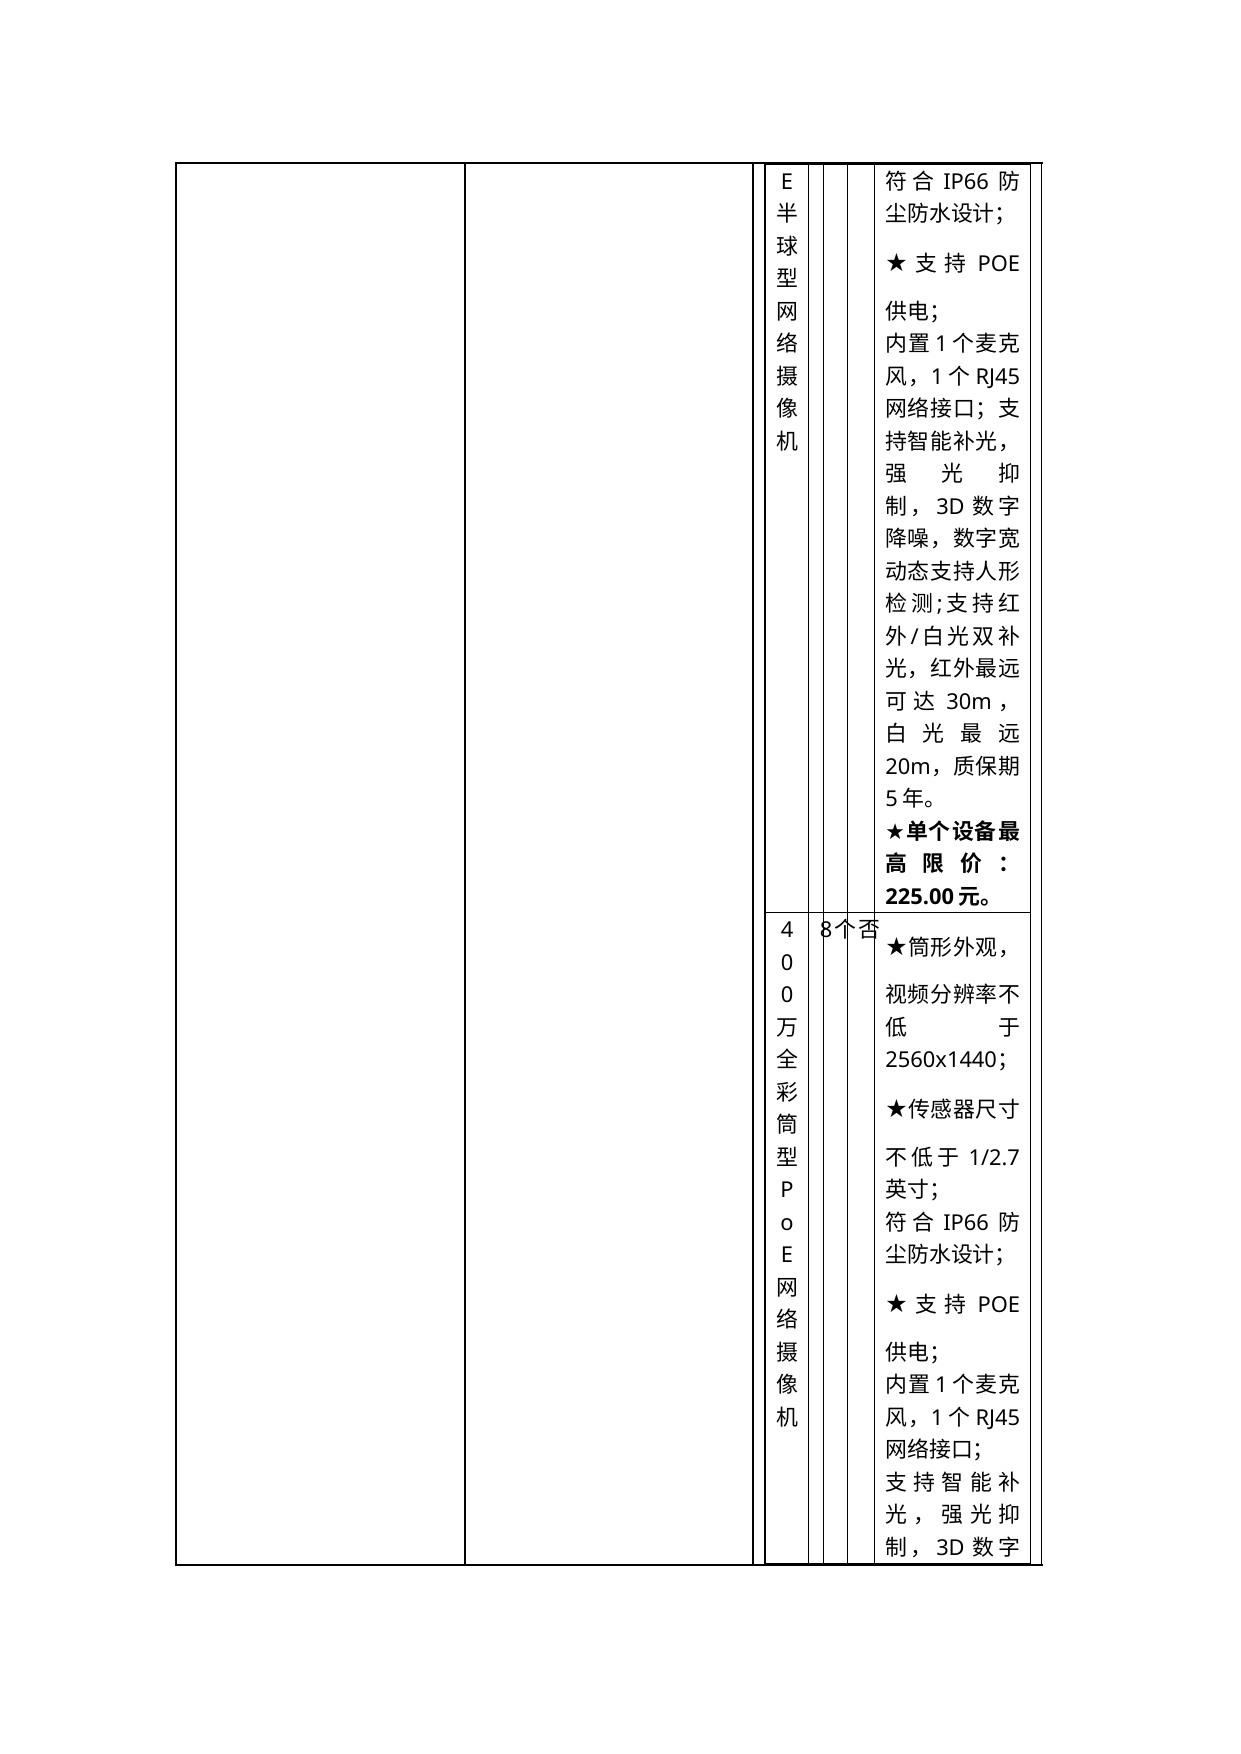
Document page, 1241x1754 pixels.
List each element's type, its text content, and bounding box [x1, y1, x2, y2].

table_cell [824, 165, 847, 912]
table_cell [848, 913, 874, 1563]
table_cell [809, 913, 823, 1563]
table_cell [466, 164, 752, 1564]
table_cell [766, 165, 808, 912]
table_cell 1 [177, 164, 464, 1564]
table_cell [875, 913, 1030, 1563]
table_cell [848, 165, 874, 912]
table_cell [824, 913, 847, 1563]
table_cell [875, 165, 1030, 912]
table_cell [766, 913, 808, 1563]
table_cell [809, 165, 823, 912]
table_cell [1031, 164, 1041, 1564]
table_cell [754, 164, 764, 1564]
